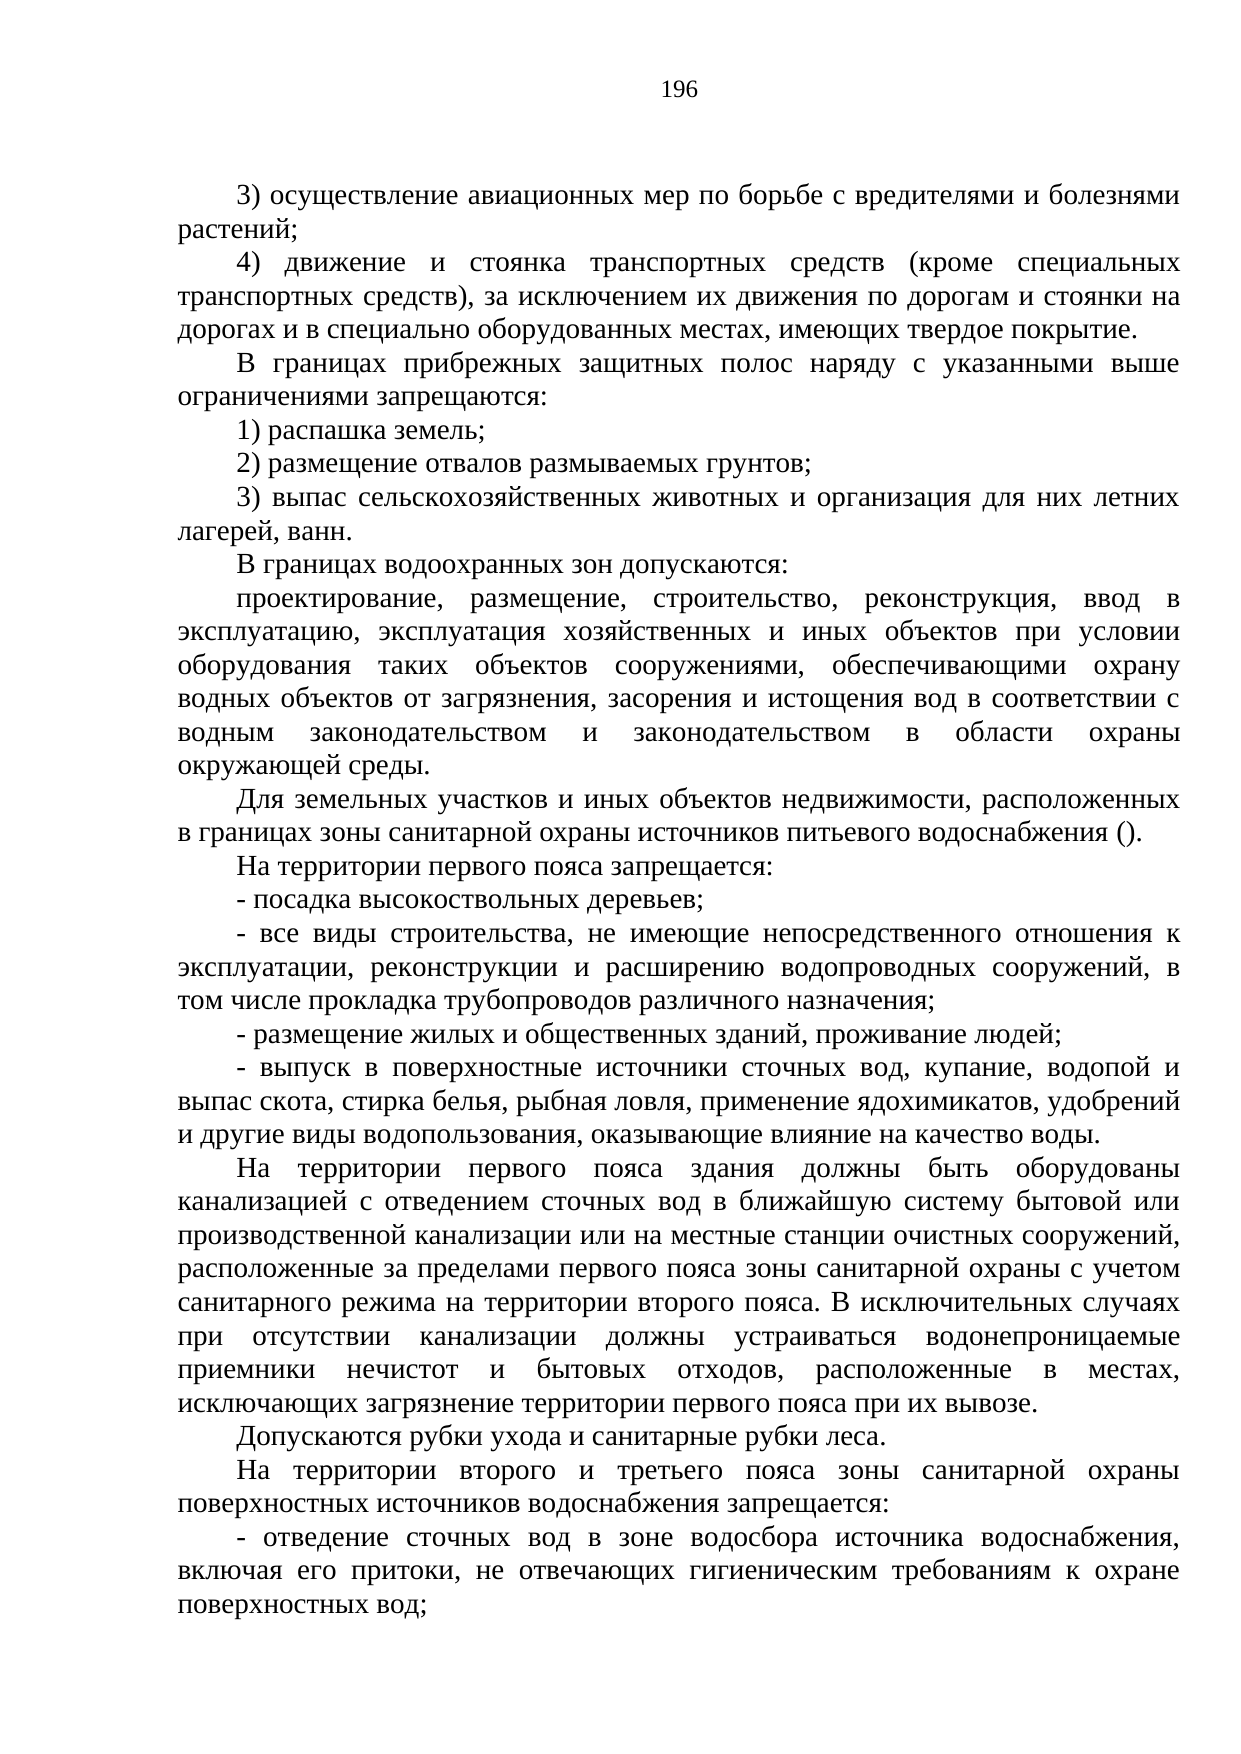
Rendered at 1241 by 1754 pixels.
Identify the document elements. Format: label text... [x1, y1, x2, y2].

text - посадка высокоствольных деревьев; [177, 882, 1181, 915]
text - выпуск в поверхностные источники сточных вод, купание, водопой и выпас скота, стирка белья, рыбная ловля, применение ядохимикатов, удобрений и другие виды водопользования, оказывающие влияние на качество воды. [177, 1049, 1181, 1150]
text 3) выпас сельскохозяйственных животных и организация для них летних лагерей, ванн. [177, 479, 1181, 546]
text 2) размещение отвалов размываемых грунтов; [177, 446, 1181, 479]
text Допускаются рубки ухода и санитарные рубки леса. [177, 1418, 1181, 1452]
text 1) распашка земель; [177, 412, 1181, 446]
text На территории первого пояса запрещается: [177, 848, 1181, 882]
text В границах прибрежных защитных полос наряду с указанными выше ограничениями запрещаются: [177, 345, 1181, 412]
text 3) осуществление авиационных мер по борьбе с вредителями и болезнями растений; [177, 177, 1181, 244]
text - размещение жилых и общественных зданий, проживание людей; [177, 1016, 1181, 1049]
text проектирование, размещение, строительство, реконструкция, ввод в эксплуатацию, эксплуатация хозяйственных и иных объектов при условии оборудования таких объектов сооружениями, обеспечивающими охрану водных объектов от загрязнения, засорения и истощения вод в соответствии с водным законодательством и законодательством в области охраны окружающей среды. [177, 580, 1181, 781]
text В границах водоохранных зон допускаются: [177, 546, 1181, 580]
text Для земельных участков и иных объектов недвижимости, расположенных в границах зоны санитарной охраны источников питьевого водоснабжения (). [177, 781, 1181, 848]
text На территории второго и третьего пояса зоны санитарной охраны поверхностных источников водоснабжения запрещается: [177, 1452, 1181, 1519]
text - все виды строительства, не имеющие непосредственного отношения к эксплуатации, реконструкции и расширению водопроводных сооружений, в том числе прокладка трубопроводов различного назначения; [177, 915, 1181, 1016]
text На территории первого пояса здания должны быть оборудованы канализацией с отведением сточных вод в ближайшую систему бытовой или производственной канализации или на местные станции очистных сооружений, расположенные за пределами первого пояса зоны санитарной охраны с учетом санитарного режима на территории второго пояса. В исключительных случаях при отсутствии канализации должны устраиваться водонепроницаемые приемники нечистот и бытовых отходов, расположенные в местах, исключающих загрязнение территории первого пояса при их вывозе. [177, 1150, 1181, 1418]
text 4) движение и стоянка транспортных средств (кроме специальных транспортных средств), за исключением их движения по дорогам и стоянки на дорогах и в специально оборудованных местах, имеющих твердое покрытие. [177, 244, 1181, 345]
text - отведение сточных вод в зоне водосбора источника водоснабжения, включая его притоки, не отвечающих гигиеническим требованиям к охране поверхностных вод; [177, 1519, 1181, 1619]
